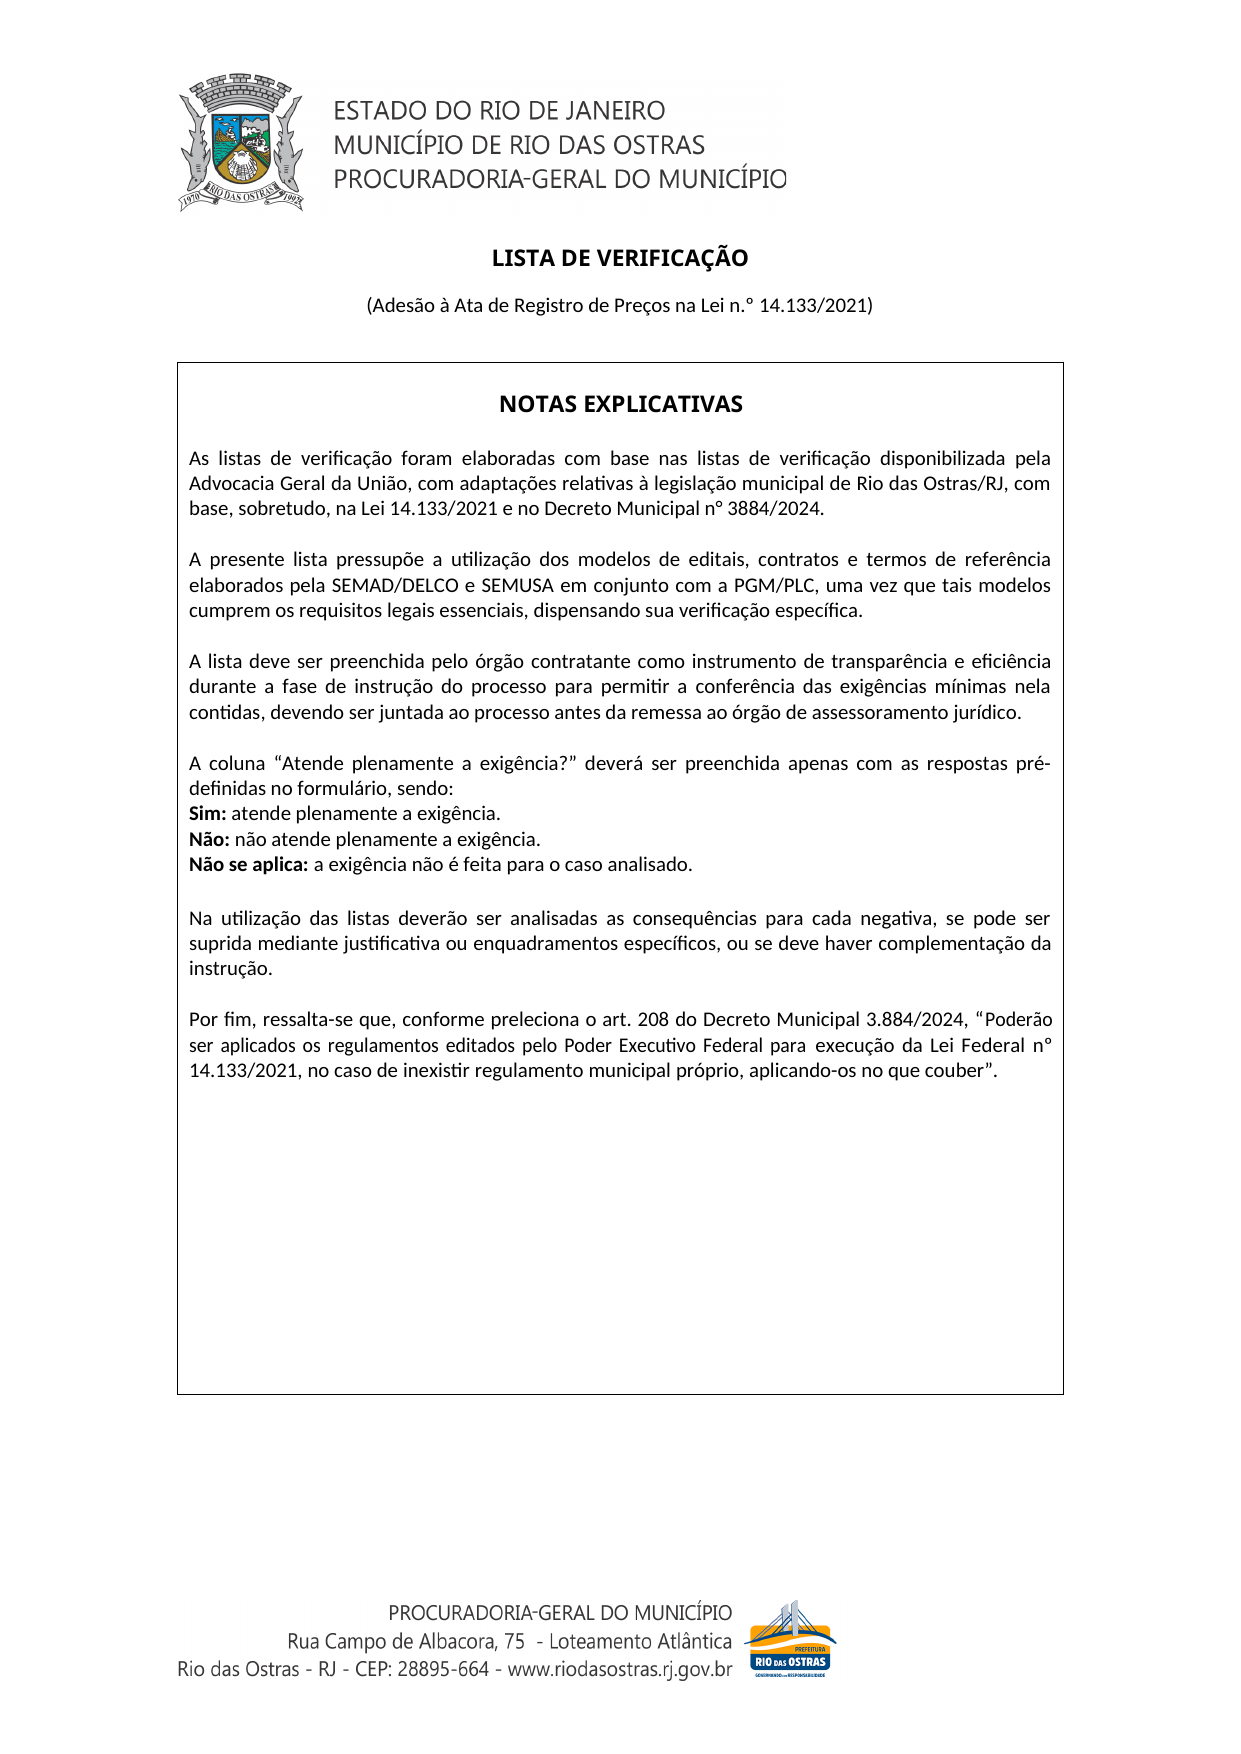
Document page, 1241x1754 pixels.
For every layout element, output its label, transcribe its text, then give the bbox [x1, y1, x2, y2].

text LISTA DE VERIFICAÇÃO [177, 242, 1063, 273]
picture [177, 73, 787, 214]
text (Adesão à Ata de Registro de Preços na Lei n.º 14.133/2021) [177, 292, 1063, 317]
table_header NOTAS EXPLICATIVAS As listas de verificação foram elaboradas com base nas listas de verificação disponibilizada pela Advocacia Geral da União, com adaptações relativas à legislação municipal de Rio das Ostras/RJ, com base, sobretudo, na Lei 14.133/2021 e no Decreto Municipal n° 3884/2024. A presente lista pressupõe a utilização dos modelos de editais, contratos e termos de referência elaborados pela SEMAD/DELCO e SEMUSA em conjunto com a PGM/PLC, uma vez que tais modelos cumprem os requisitos legais essenciais, dispensando sua verificação específica. A lista deve ser preenchida pelo órgão contratante como instrumento de transparência e eficiência durante a fase de instrução do processo para permitir a conferência das exigências mínimas nela contidas, devendo ser juntada ao processo antes da remessa ao órgão de assessoramento jurídico. A coluna “Atende plenamente a exigência?” deverá ser preenchida apenas com as respostas pré-definidas no formulário, sendo: Sim: atende plenamente a exigência. Não: não atende plenamente a exigência. Não se aplica: a exigência não é feita para o caso analisado. Na utilização das listas deverão ser analisadas as consequências para cada negativa, se pode ser suprida mediante justificativa ou enquadramentos específicos, ou se deve haver complementação da instrução. Por fim, ressalta-se que, conforme preleciona o art. 208 do Decreto Municipal 3.884/2024, “Poderão ser aplicados os regulamentos editados pelo Poder Executivo Federal para execução da Lei Federal nº 14.133/2021, no caso de inexistir regulamento municipal próprio, aplicando-os no que couber”. [178, 363, 1063, 1394]
picture [177, 1600, 848, 1681]
